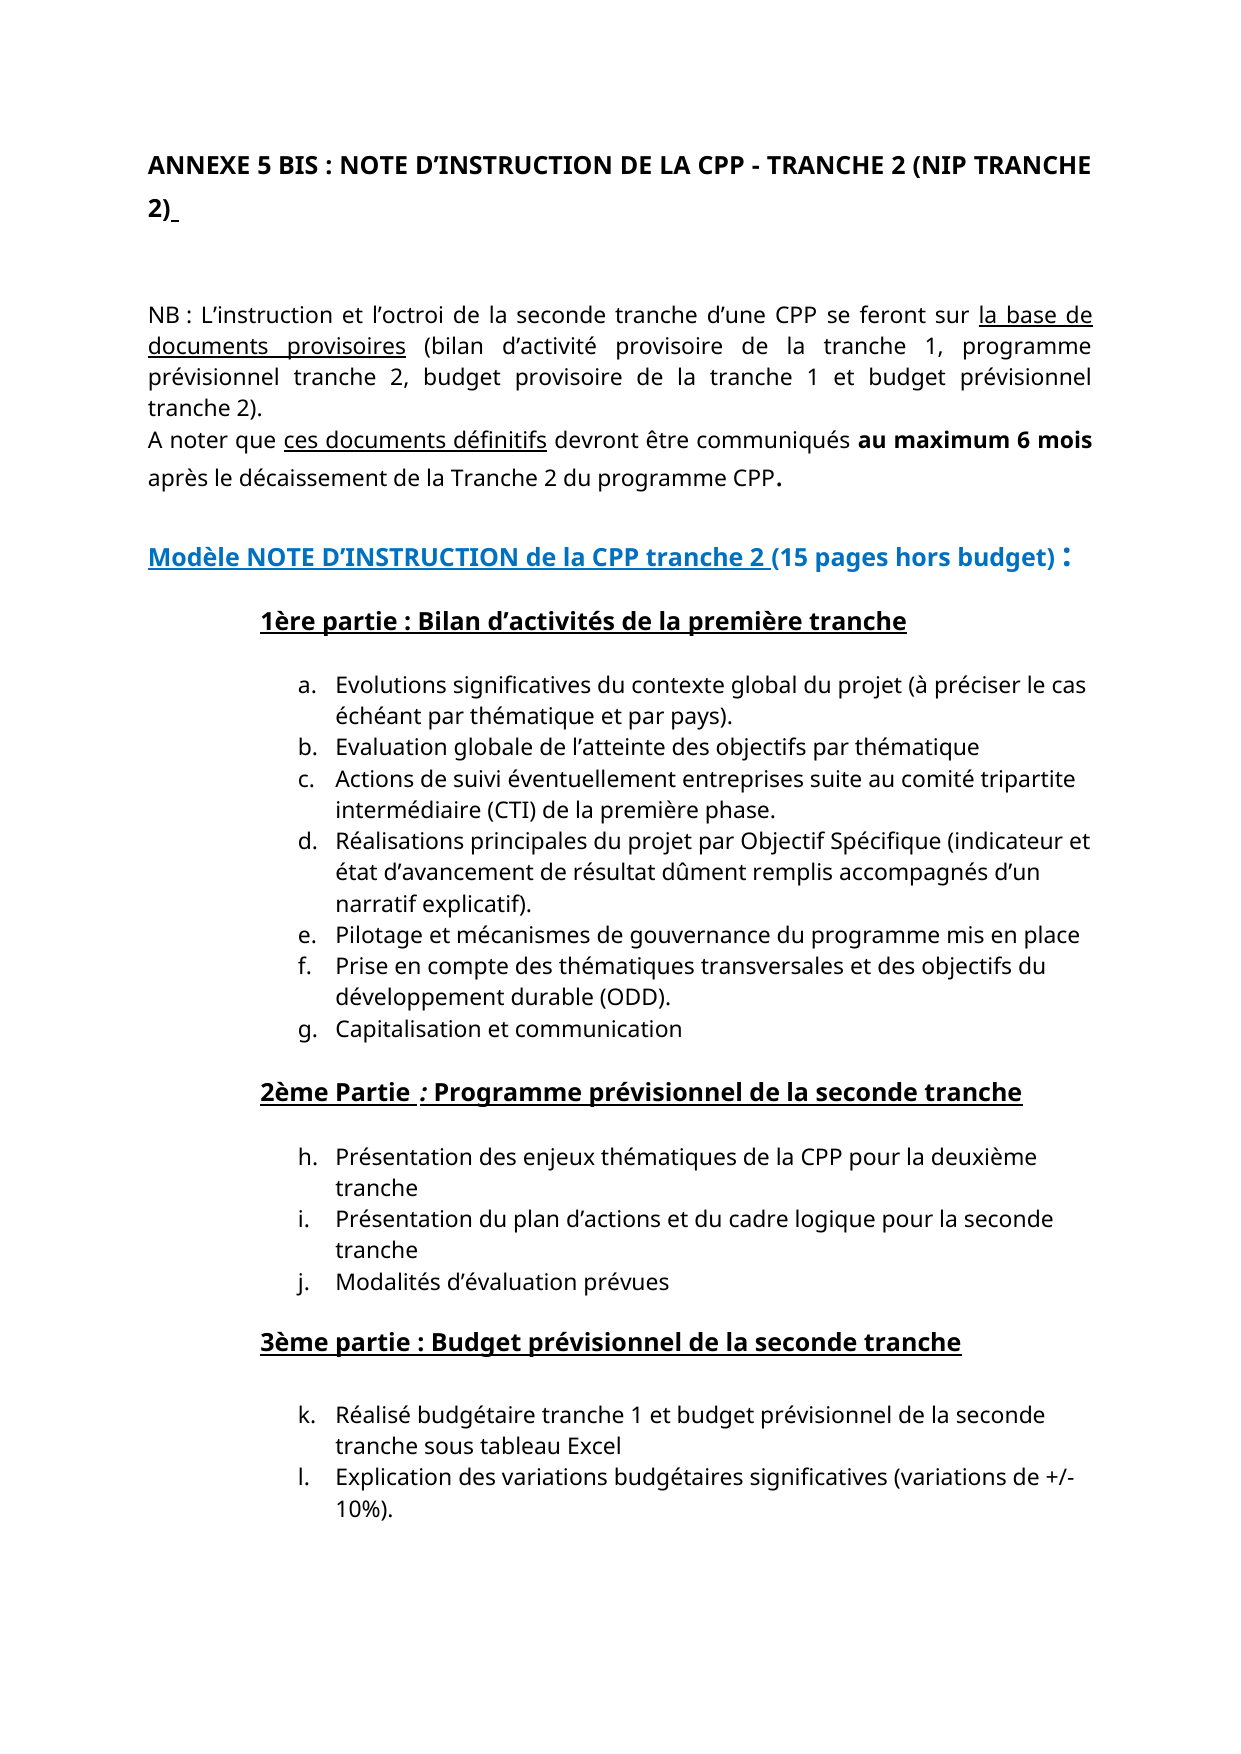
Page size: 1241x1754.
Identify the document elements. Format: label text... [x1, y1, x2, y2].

list 3ème partie : Budget prévisionnel de la seconde tranche [260, 1325, 1093, 1359]
text Annexe 5 bis : NOTE D’INSTRUCTION de la CPP - Tranche 2 (NIP Tranche 2) [148, 148, 1093, 227]
list Présentation du plan d’actions et du cadre logique pour la seconde tranche [298, 1203, 1093, 1265]
list Actions de suivi éventuellement entreprises suite au comité tripartite intermédiaire (CTI) de la première phase. [298, 763, 1093, 825]
list Réalisations principales du projet par Objectif Spécifique (indicateur et état d’avancement de résultat dûment remplis accompagnés d’un narratif explicatif). [298, 825, 1093, 919]
text Modèle NOTE D’INSTRUCTION de la CPP tranche 2 (15 pages hors budget) : [148, 531, 1093, 576]
list Capitalisation et communication [298, 1013, 1093, 1044]
list Pilotage et mécanismes de gouvernance du programme mis en place [298, 919, 1093, 950]
list 1ère partie : Bilan d’activités de la première tranche [260, 603, 1093, 638]
list 2ème Partie : Programme prévisionnel de la seconde tranche [260, 1075, 1093, 1109]
text A noter que ces documents définitifs devront être communiqués au maximum 6 mois après le décaissement de la Tranche 2 du programme CPP. [148, 424, 1093, 494]
list Présentation des enjeux thématiques de la CPP pour la deuxième tranche [298, 1140, 1093, 1203]
list Modalités d’évaluation prévues [298, 1265, 1093, 1297]
list Prise en compte des thématiques transversales et des objectifs du développement durable (ODD). [298, 950, 1093, 1013]
list Evaluation globale de l’atteinte des objectifs par thématique [298, 731, 1093, 763]
list Evolutions significatives du contexte global du projet (à préciser le cas échéant par thématique et par pays). [298, 669, 1093, 731]
list Réalisé budgétaire tranche 1 et budget prévisionnel de la seconde tranche sous tableau Excel [298, 1399, 1093, 1461]
text NB : L’instruction et l’octroi de la seconde tranche d’une CPP se feront sur la base de documents provisoires (bilan d’activité provisoire de la tranche 1, programme prévisionnel tranche 2, budget provisoire de la tranche 1 et budget prévisionnel tranche 2). [148, 299, 1093, 424]
list Explication des variations budgétaires significatives (variations de +/- 10%). [298, 1461, 1093, 1524]
